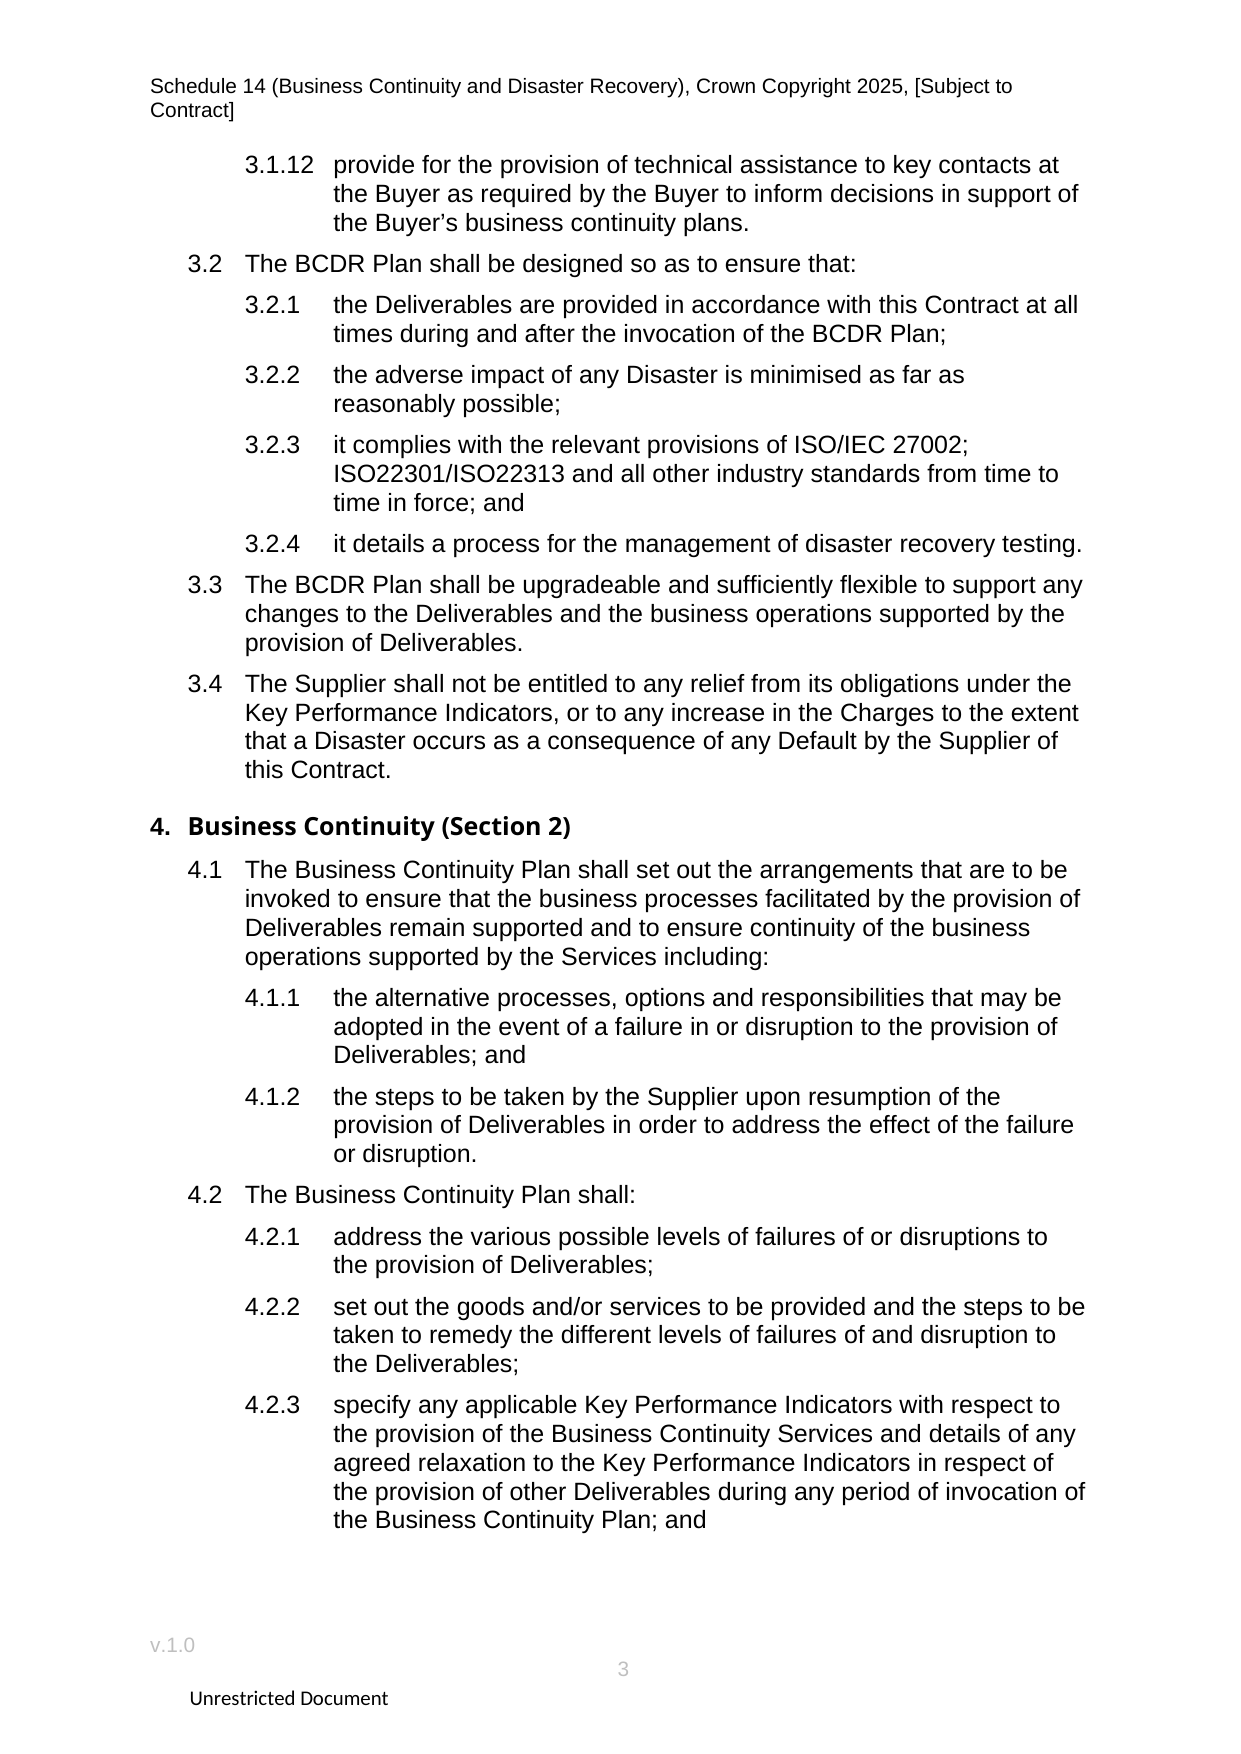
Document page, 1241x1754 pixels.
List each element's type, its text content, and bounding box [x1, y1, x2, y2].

text provide for the provision of technical assistance to key contacts at the Buyer as required by the Buyer to inform decisions in support of the Buyer’s business continuity plans. [244, 150, 1090, 236]
text The BCDR Plan shall be designed so as to ensure that: [187, 249, 1090, 277]
text specify any applicable Key Performance Indicators with respect to the provision of the Business Continuity Services and details of any agreed relaxation to the Key Performance Indicators in respect of the provision of other Deliverables during any period of invocation of the Business Continuity Plan; and [244, 1390, 1090, 1534]
text it complies with the relevant provisions of ISO/IEC 27002; ISO22301/ISO22313 and all other industry standards from time to time in force; and [244, 430, 1090, 516]
text it details a process for the management of disaster recovery testing. [244, 529, 1090, 557]
text the Deliverables are provided in accordance with this Contract at all times during and after the invocation of the BCDR Plan; [244, 290, 1090, 347]
text address the various possible levels of failures of or disruptions to the provision of Deliverables; [244, 1222, 1090, 1279]
subtitle Business Continuity (Section 2) [150, 809, 1090, 843]
text The Business Continuity Plan shall set out the arrangements that are to be invoked to ensure that the business processes facilitated by the provision of Deliverables remain supported and to ensure continuity of the business operations supported by the Services including: [187, 855, 1090, 970]
text The Supplier shall not be entitled to any relief from its obligations under the Key Performance Indicators, or to any increase in the Charges to the extent that a Disaster occurs as a consequence of any Default by the Supplier of this Contract. [187, 669, 1090, 784]
text The BCDR Plan shall be upgradeable and sufficiently flexible to support any changes to the Deliverables and the business operations supported by the provision of Deliverables. [187, 570, 1090, 656]
text the adverse impact of any Disaster is minimised as far as reasonably possible; [244, 360, 1090, 417]
text the alternative processes, options and responsibilities that may be adopted in the event of a failure in or disruption to the provision of Deliverables; and [244, 983, 1090, 1069]
text The Business Continuity Plan shall: [187, 1180, 1090, 1209]
text set out the goods and/or services to be provided and the steps to be taken to remedy the different levels of failures of and disruption to the Deliverables; [244, 1292, 1090, 1378]
text the steps to be taken by the Supplier upon resumption of the provision of Deliverables in order to address the effect of the failure or disruption. [244, 1082, 1090, 1168]
